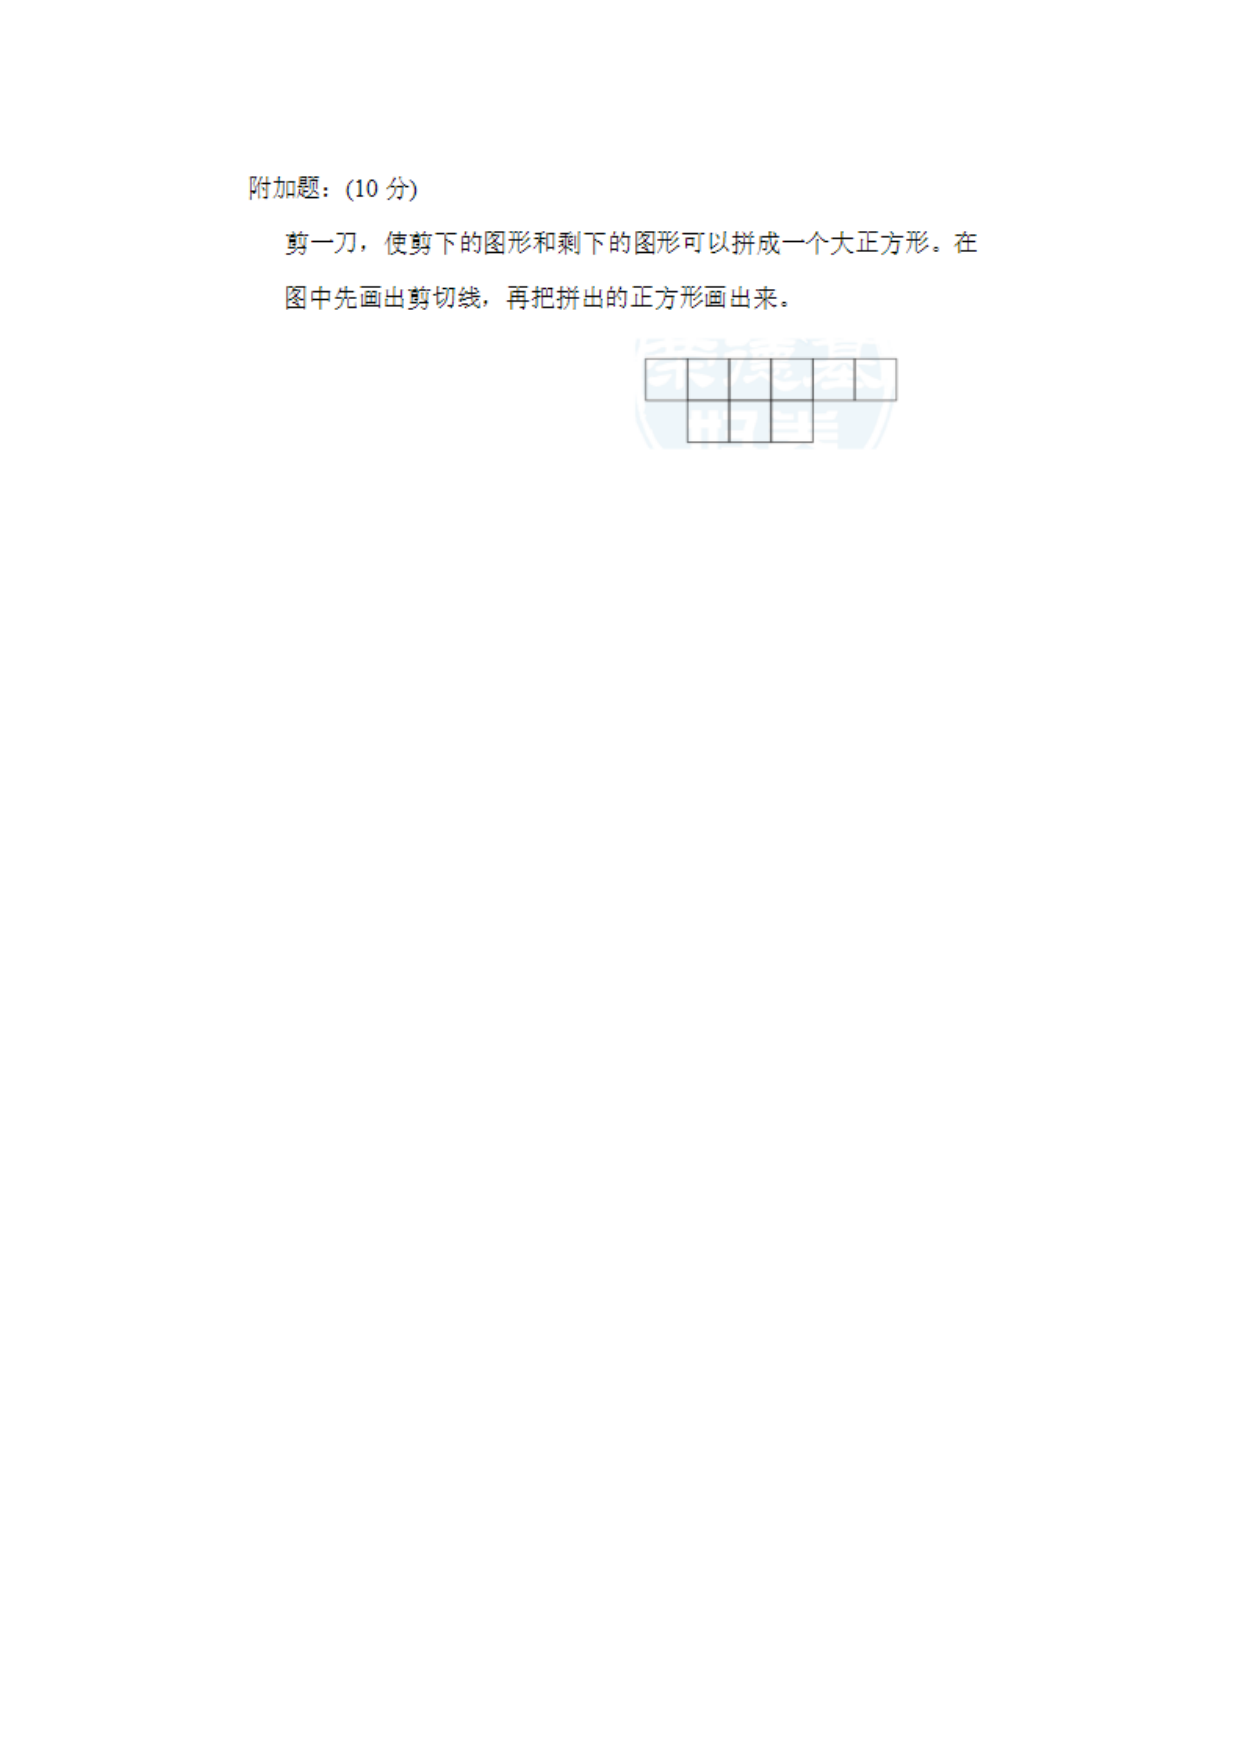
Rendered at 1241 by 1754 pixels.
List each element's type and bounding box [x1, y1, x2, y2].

picture [217, 162, 1024, 633]
